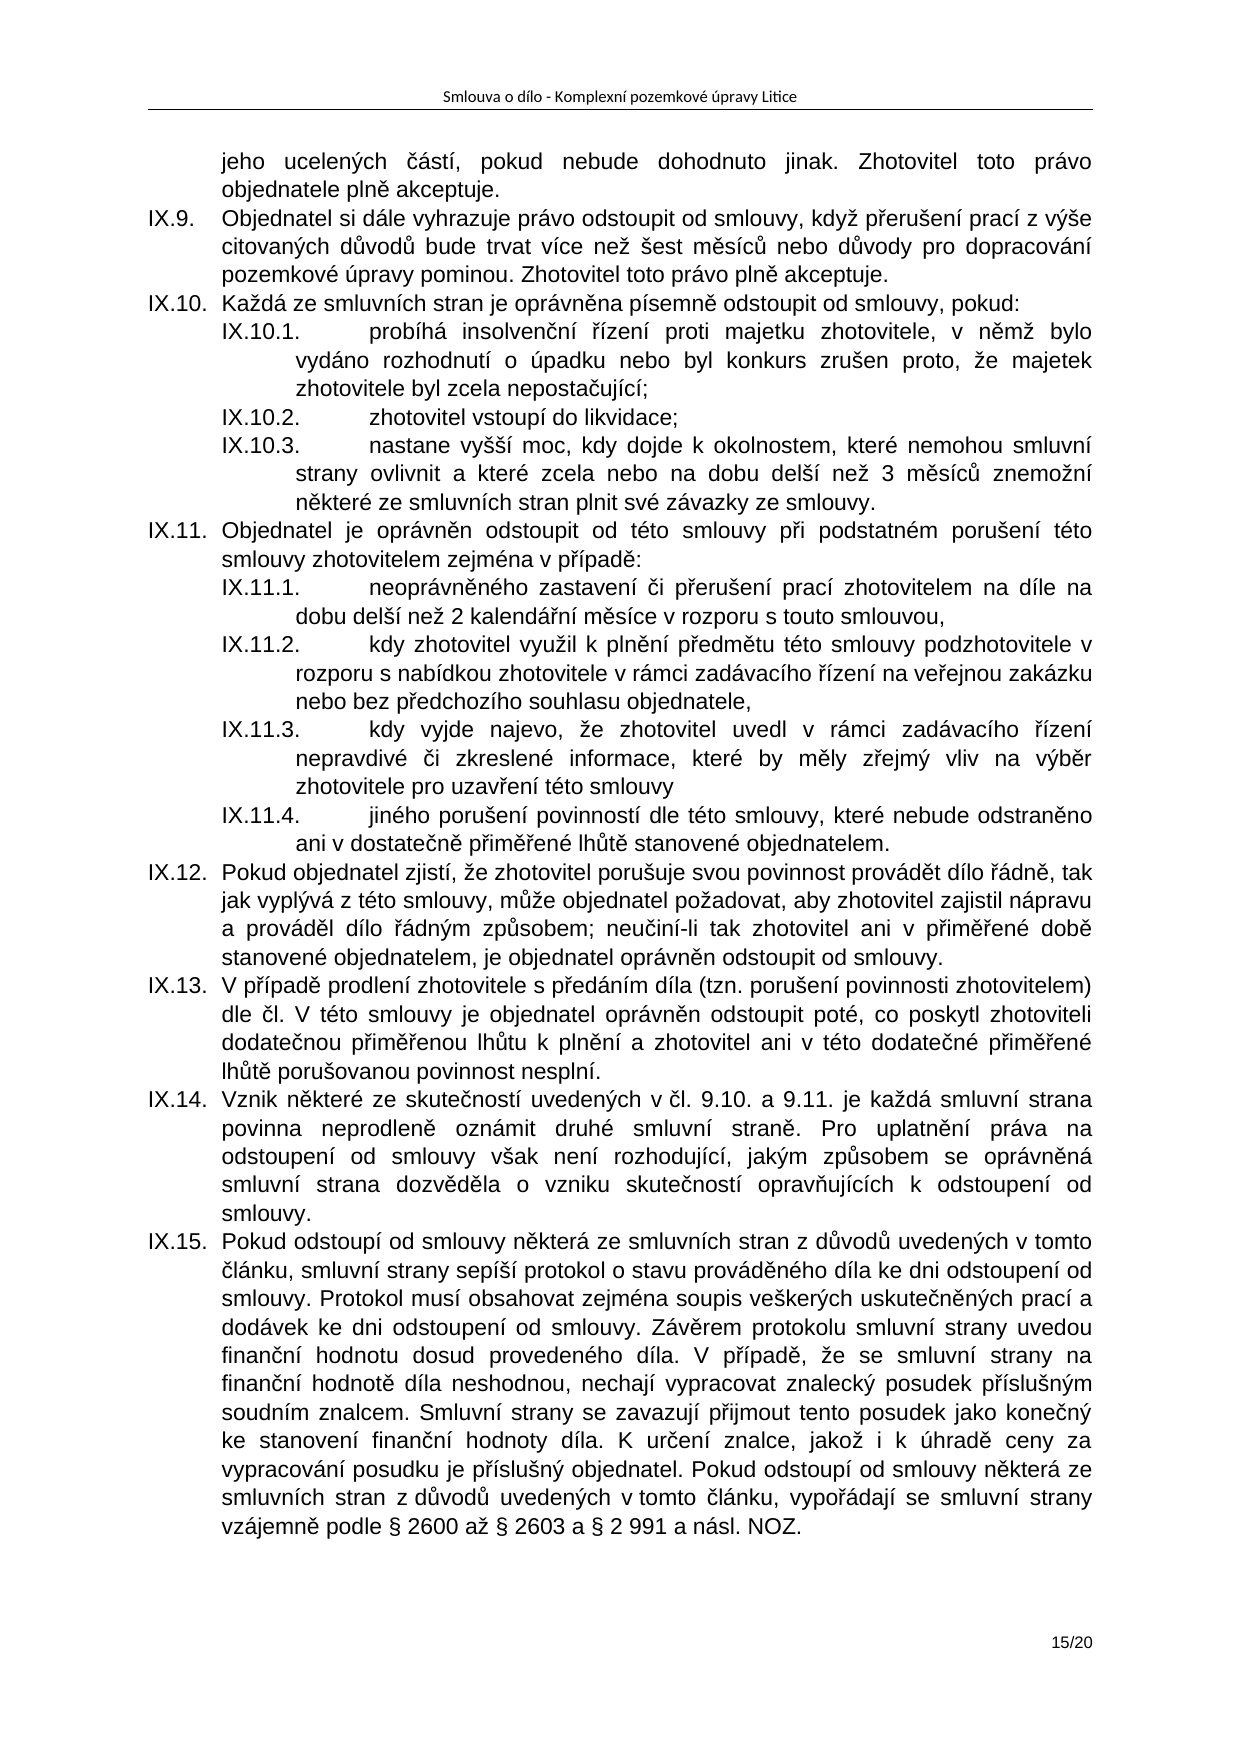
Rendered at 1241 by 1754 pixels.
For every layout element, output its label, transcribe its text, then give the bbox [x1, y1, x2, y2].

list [148, 148, 1093, 202]
text probíhá insolvenční řízení proti majetku zhotovitele, v němž bylo vydáno rozhodnutí o úpadku nebo byl konkurs zrušen proto, že majetek zhotovitele byl zcela nepostačující; [221, 318, 1093, 401]
list Objednatel je oprávněn odstoupit od této smlouvy při podstatném porušení této smlouvy zhotovitelem zejména v případě: [148, 517, 1093, 572]
list V případě prodlení zhotovitele s předáním díla (tzn. porušení povinnosti zhotovitelem) dle čl. V této smlouvy je objednatel oprávněn odstoupit poté, co poskytl zhotoviteli dodatečnou přiměřenou lhůtu k plnění a zhotovitel ani v této dodatečné přiměřené lhůtě porušovanou povinnost nesplní. [148, 972, 1093, 1084]
list Objednatel si dále vyhrazuje právo odstoupit od smlouvy, když přerušení prací z výše citovaných důvodů bude trvat více než šest měsíců nebo důvody pro dopracování pozemkové úpravy pominou. Zhotovitel toto právo plně akceptuje. [148, 204, 1093, 288]
list Vznik některé ze skutečností uvedených v čl. 9.10. a 9.11. je každá smluvní strana povinna neprodleně oznámit druhé smluvní straně. Pro uplatnění práva na odstoupení od smlouvy však není rozhodující, jakým způsobem se oprávněná smluvní strana dozvěděla o vzniku skutečností opravňujících k odstoupení od smlouvy. [148, 1086, 1093, 1226]
text nastane vyšší moc, kdy dojde k okolnostem, které nemohou smluvní strany ovlivnit a které zcela nebo na dobu delší než 3 měsíců znemožní některé ze smluvních stran plnit své závazky ze smlouvy. [221, 432, 1093, 515]
text kdy zhotovitel využil k plnění předmětu této smlouvy podzhotovitele v rozporu s nabídkou zhotovitele v rámci zadávacího řízení na veřejnou zakázku nebo bez předchozího souhlasu objednatele, [221, 631, 1093, 714]
text neoprávněného zastavení či přerušení prací zhotovitelem na díle na dobu delší než 2 kalendářní měsíce v rozporu s touto smlouvou, [221, 574, 1093, 629]
text zhotovitel vstoupí do likvidace; [221, 403, 1093, 430]
list Každá ze smluvních stran je oprávněna písemně odstoupit od smlouvy, pokud: [148, 290, 1093, 316]
text jiného porušení povinností dle této smlouvy, které nebude odstraněno ani v dostatečně přiměřené lhůtě stanovené objednatelem. [221, 802, 1093, 856]
text kdy vyjde najevo, že zhotovitel uvedl v rámci zadávacího řízení nepravdivé či zkreslené informace, které by měly zřejmý vliv na výběr zhotovitele pro uzavření této smlouvy [221, 716, 1093, 799]
list Pokud objednatel zjistí, že zhotovitel porušuje svou povinnost provádět dílo řádně, tak jak vyplývá z této smlouvy, může objednatel požadovat, aby zhotovitel zajistil nápravu a prováděl dílo řádným způsobem; neučiní-li tak zhotovitel ani v přiměřené době stanovené objednatelem, je objednatel oprávněn odstoupit od smlouvy. [148, 858, 1093, 970]
list Pokud odstoupí od smlouvy některá ze smluvních stran z důvodů uvedených v tomto článku, smluvní strany sepíší protokol o stavu prováděného díla ke dni odstoupení od smlouvy. Protokol musí obsahovat zejména soupis veškerých uskutečněných prací a dodávek ke dni odstoupení od smlouvy. Závěrem protokolu smluvní strany uvedou finanční hodnotu dosud provedeného díla. V případě, že se smluvní strany na finanční hodnotě díla neshodnou, nechají vypracovat znalecký posudek příslušným soudním znalcem. Smluvní strany se zavazují přijmout tento posudek jako konečný ke stanovení finanční hodnoty díla. K určení znalce, jakož i k úhradě ceny za vypracování posudku je příslušný objednatel. Pokud odstoupí od smlouvy některá ze smluvních stran z důvodů uvedených v tomto článku, vypořádají se smluvní strany vzájemně podle § 2600 až § 2603 a § 2 991 a násl. NOZ. [148, 1228, 1093, 1539]
